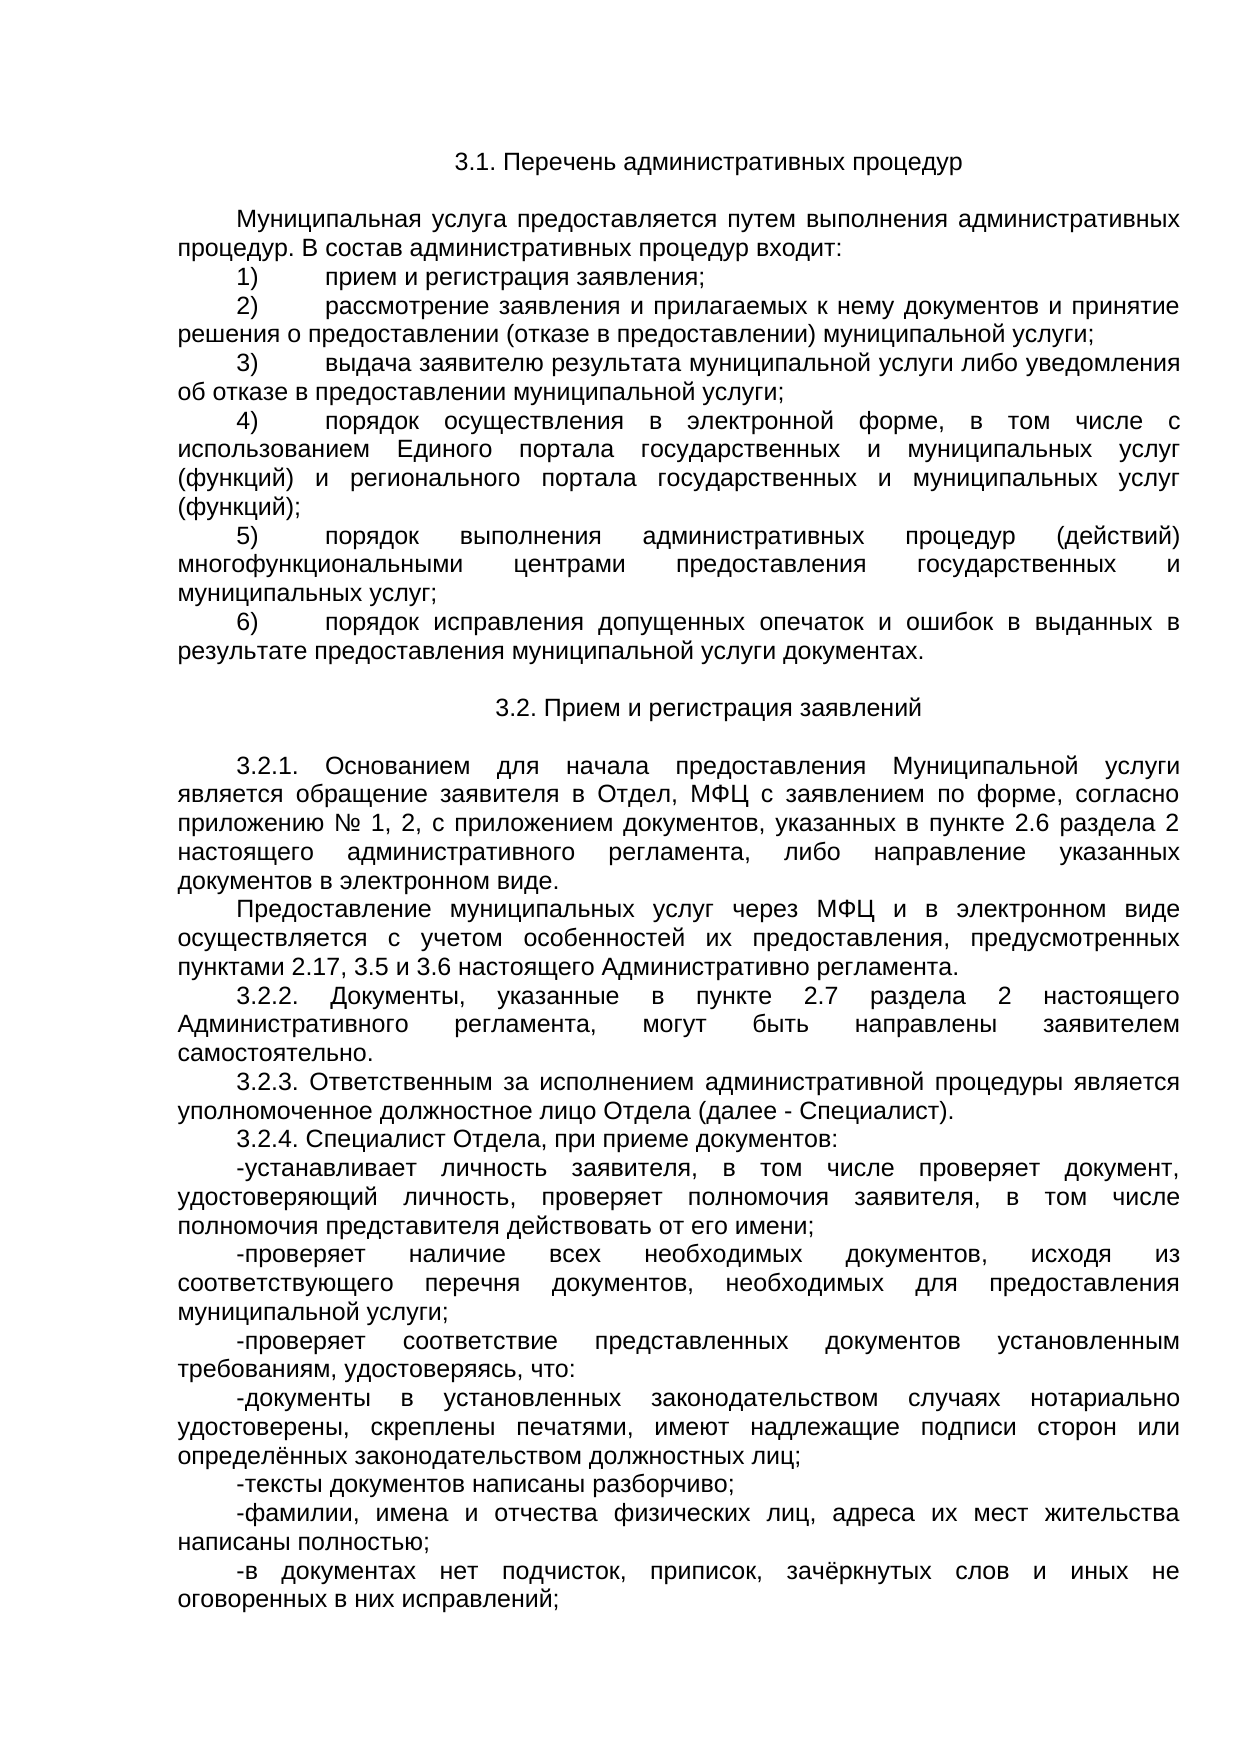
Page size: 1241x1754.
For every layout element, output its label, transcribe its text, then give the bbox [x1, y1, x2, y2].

list порядок выполнения административных процедур (действий) многофункциональными центрами предоставления государственных и муниципальных услуг; [177, 521, 1181, 607]
list порядок исправления допущенных опечаток и ошибок в выданных в результате предоставления муниципальной услуги документах. [177, 607, 1181, 664]
text 3.1. Перечень административных процедур [177, 147, 1181, 176]
list порядок осуществления в электронной форме, в том числе с использованием Единого портала государственных и муниципальных услуг (функций) и регионального портала государственных и муниципальных услуг (функций); [177, 406, 1181, 521]
text -фамилии, имена и отчества физических лиц, адреса их мест жительства написаны полностью; [177, 1498, 1181, 1556]
list прием и регистрация заявления; [177, 262, 1181, 291]
text 3.2.1. Основанием для начала предоставления Муниципальной услуги является обращение заявителя в Отдел, МФЦ с заявлением по форме, согласно приложению № 1, 2, с приложением документов, указанных в пункте 2.6 раздела 2 настоящего административного регламента, либо направление указанных документов в электронном виде. [177, 751, 1181, 894]
text -устанавливает личность заявителя, в том числе проверяет документ, удостоверяющий личность, проверяет полномочия заявителя, в том числе полномочия представителя действовать от его имени; [177, 1153, 1181, 1239]
text 3.2.4. Специалист Отдела, при приеме документов: [177, 1124, 1181, 1153]
text Муниципальная услуга предоставляется путем выполнения административных процедур. В состав административных процедур входит: [177, 204, 1181, 262]
list выдача заявителю результата муниципальной услуги либо уведомления об отказе в предоставлении муниципальной услуги; [177, 348, 1181, 406]
list рассмотрение заявления и прилагаемых к нему документов и принятие решения о предоставлении (отказе в предоставлении) муниципальной услуги; [177, 291, 1181, 348]
text Предоставление муниципальных услуг через МФЦ и в электронном виде осуществляется с учетом особенностей их предоставления, предусмотренных пунктами 2.17, 3.5 и 3.6 настоящего Административно регламента. [177, 894, 1181, 981]
text -проверяет наличие всех необходимых документов, исходя из соответствующего перечня документов, необходимых для предоставления муниципальной услуги; [177, 1239, 1181, 1326]
text -в документах нет подчисток, приписок, зачёркнутых слов и иных не оговоренных в них исправлений; [177, 1556, 1181, 1613]
text -проверяет соответствие представленных документов установленным требованиям, удостоверяясь, что: [177, 1326, 1181, 1383]
text 3.2.3. Ответственным за исполнением административной процедуры является уполномоченное должностное лицо Отдела (далее - Специалист). [177, 1067, 1181, 1124]
text 3.2.2. Документы, указанные в пункте 2.7 раздела 2 настоящего Административного регламента, могут быть направлены заявителем самостоятельно. [177, 981, 1181, 1067]
text -документы в установленных законодательством случаях нотариально удостоверены, скреплены печатями, имеют надлежащие подписи сторон или определённых законодательством должностных лиц; [177, 1383, 1181, 1469]
text 3.2. Прием и регистрация заявлений [177, 693, 1181, 722]
text -тексты документов написаны разборчиво; [177, 1469, 1181, 1498]
